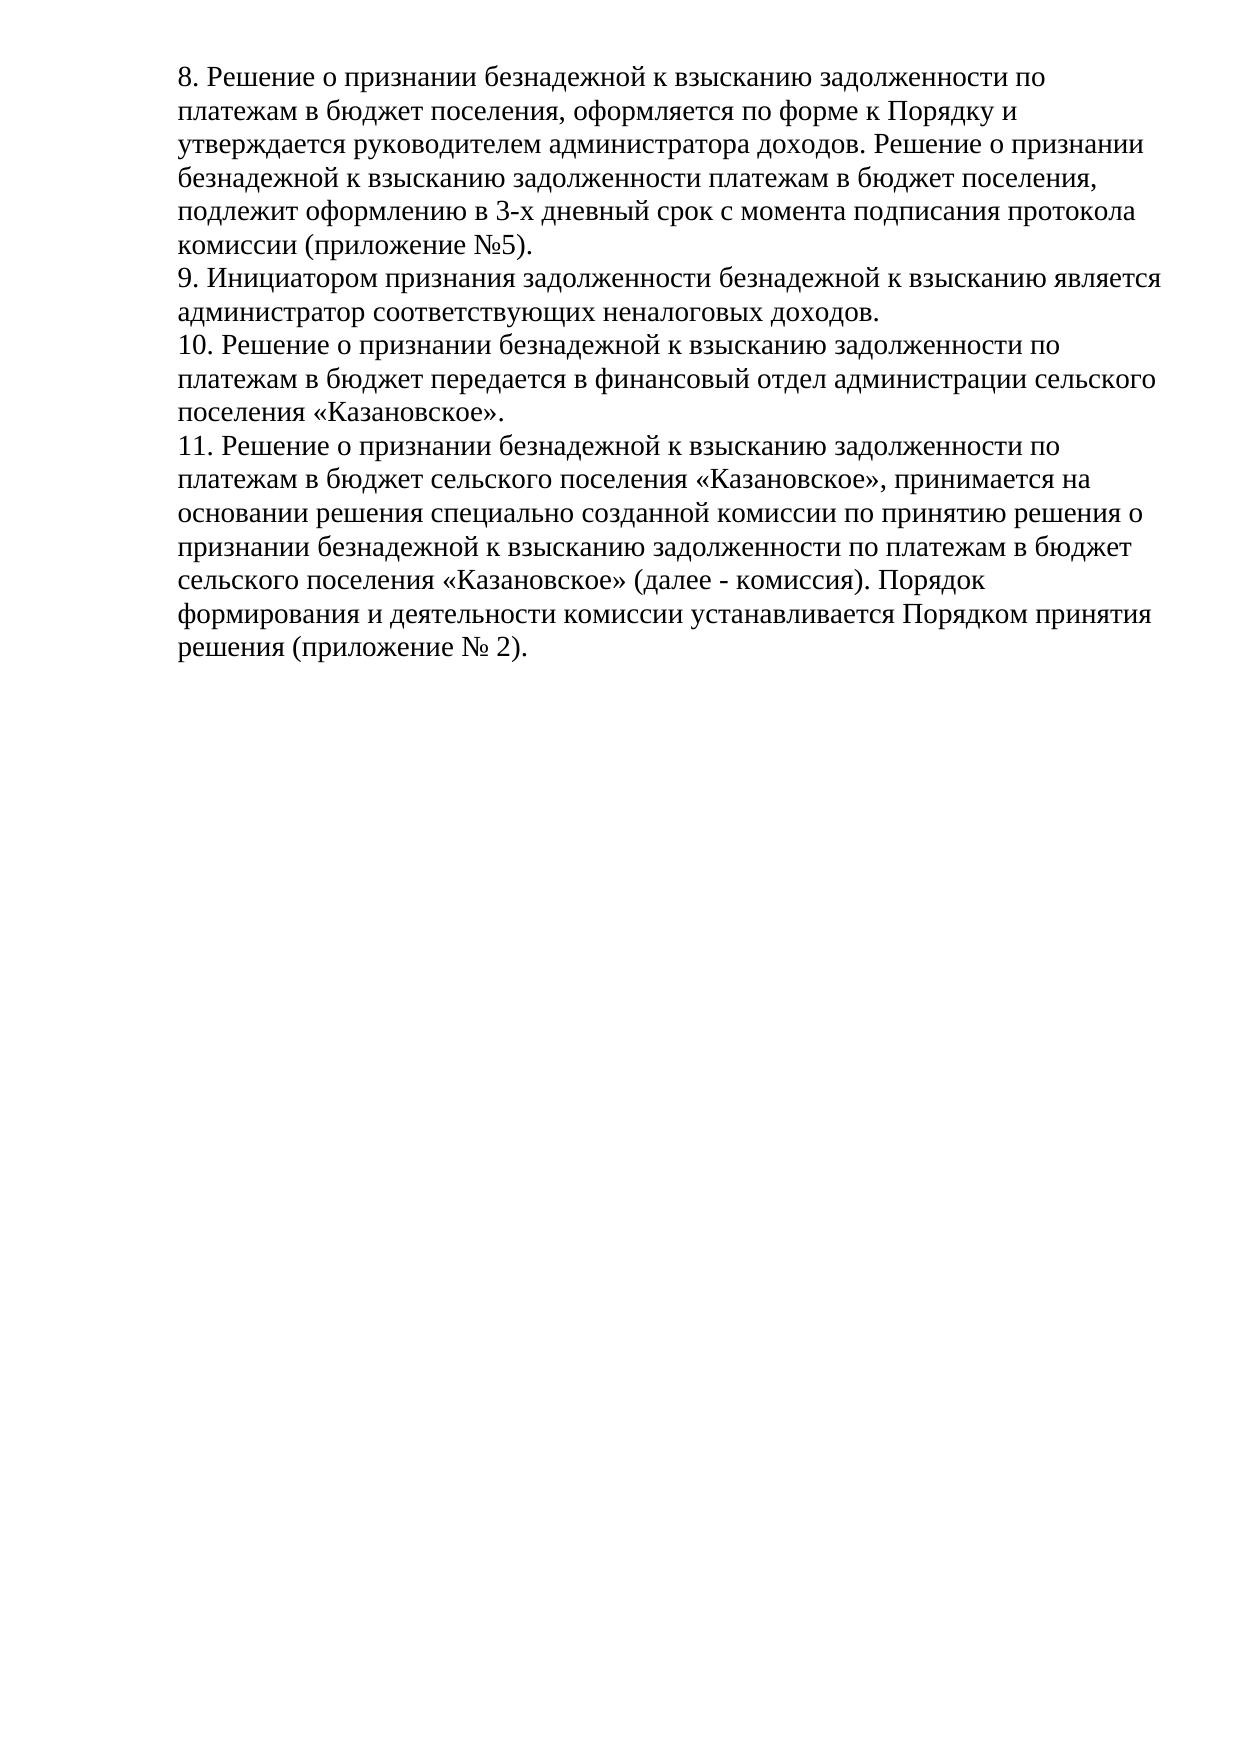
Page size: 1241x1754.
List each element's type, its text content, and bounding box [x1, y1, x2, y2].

text 9. Инициатором признания задолженности безнадежной к взысканию является администратор соответствующих неналоговых доходов. [177, 260, 1163, 327]
text 8. Решение о признании безнадежной к взысканию задолженности по платежам в бюджет поселения, оформляется по форме к Порядку и утверждается руководителем администратора доходов. Решение о признании безнадежной к взысканию задолженности платежам в бюджет поселения, подлежит оформлению в 3-х дневный срок с момента подписания протокола комиссии (приложение №5). [177, 59, 1163, 260]
text 11. Решение о признании безнадежной к взысканию задолженности по платежам в бюджет сельского поселения «Казановское», принимается на основании решения специально созданной комиссии по принятию решения о признании безнадежной к взысканию задолженности по платежам в бюджет сельского поселения «Казановское» (далее - комиссия). Порядок формирования и деятельности комиссии устанавливается Порядком принятия решения (приложение № 2). [177, 428, 1163, 663]
text 10. Решение о признании безнадежной к взысканию задолженности по платежам в бюджет передается в финансовый отдел администрации сельского поселения «Казановское». [177, 327, 1163, 428]
